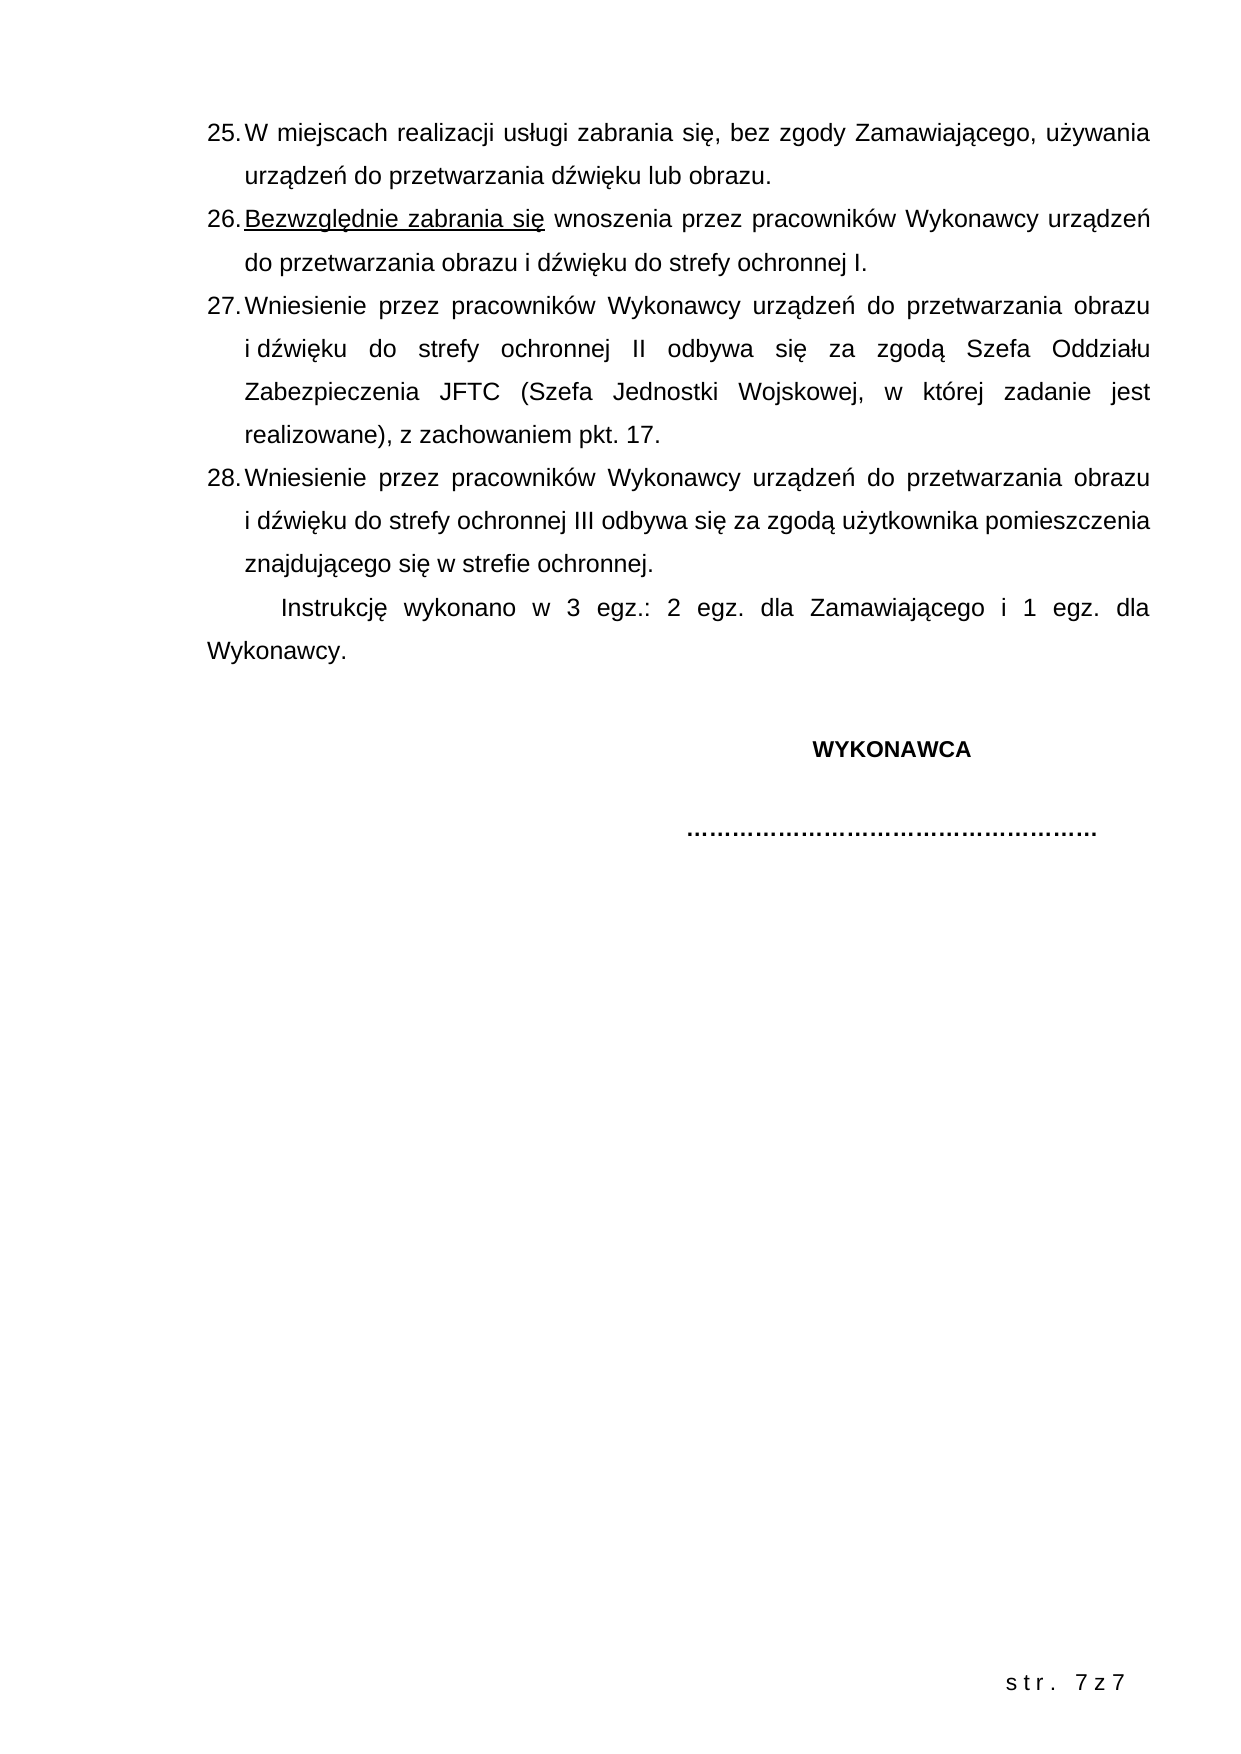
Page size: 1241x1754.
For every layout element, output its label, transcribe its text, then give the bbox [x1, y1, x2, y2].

list Bezwzględnie zabrania się wnoszenia przez pracowników Wykonawcy urządzeń do przetwarzania obrazu i dźwięku do strefy ochronnej I. [207, 204, 1152, 276]
list Wniesienie przez pracowników Wykonawcy urządzeń do przetwarzania obrazu i dźwięku do strefy ochronnej II odbywa się za zgodą Szefa Oddziału Zabezpieczenia JFTC (Szefa Jednostki Wojskowej, w której zadanie jest realizowane), z zachowaniem pkt. 17. [207, 291, 1152, 449]
list Wniesienie przez pracowników Wykonawcy urządzeń do przetwarzania obrazu i dźwięku do strefy ochronnej III odbywa się za zgodą użytkownika pomieszczenia znajdującego się w strefie ochronnej. [207, 463, 1152, 578]
list W miejscach realizacji usługi zabrania się, bez zgody Zamawiającego, używania urządzeń do przetwarzania dźwięku lub obrazu. [207, 118, 1152, 190]
text Instrukcję wykonano w 3 egz.: 2 egz. dla Zamawiającego i 1 egz. dla Wykonawcy. [207, 592, 1152, 664]
